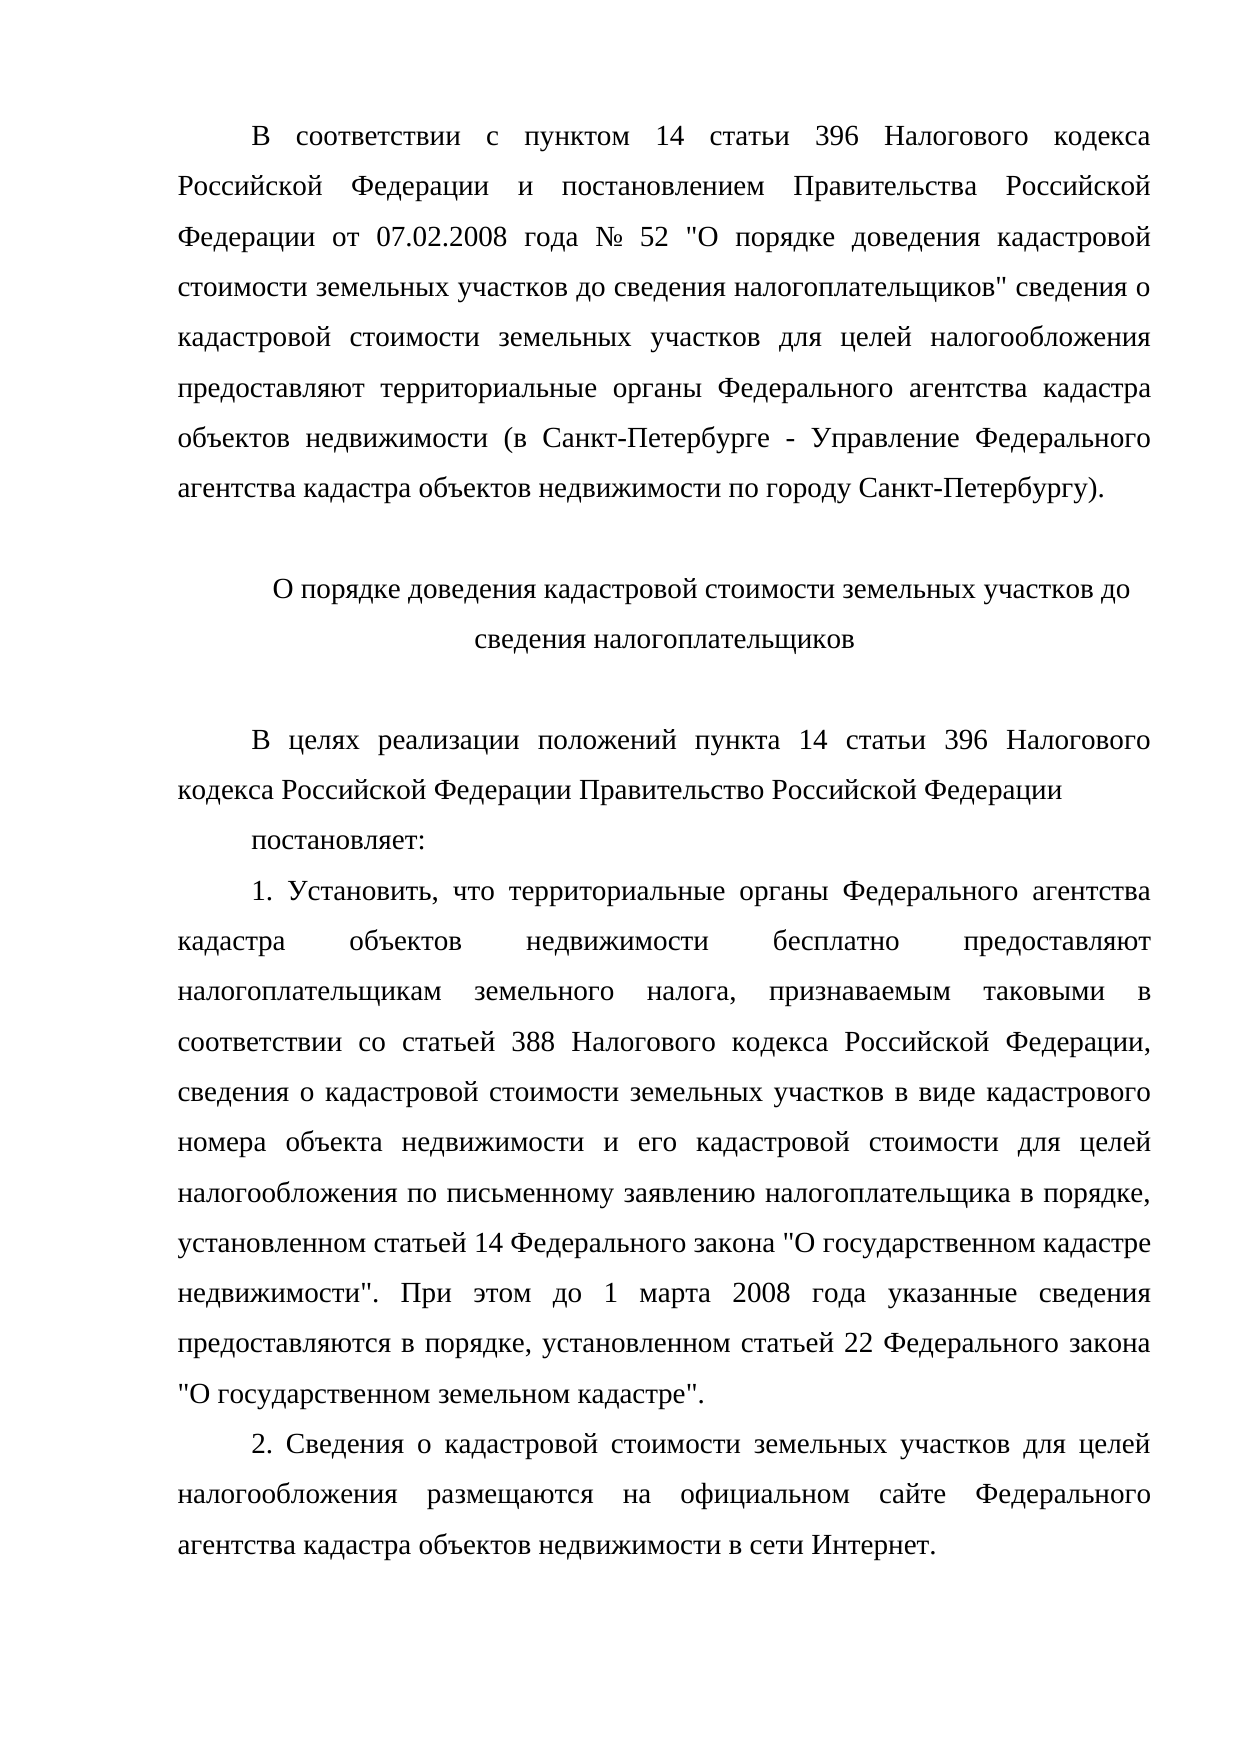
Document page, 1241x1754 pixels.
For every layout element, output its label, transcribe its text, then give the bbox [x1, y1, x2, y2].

text 1. Установить, что территориальные органы Федерального агентства кадастра объектов недвижимости бесплатно предоставляют налогоплательщикам земельного налога, признаваемым таковыми в соответствии со статьей 388 Налогового кодекса Российской Федерации, сведения о кадастровой стоимости земельных участков в виде кадастрового номера объекта недвижимости и его кадастровой стоимости для целей налогообложения по письменному заявлению налогоплательщика в порядке, установленном статьей 14 Федерального закона "О государственном кадастре недвижимости". При этом до 1 марта 2008 года указанные сведения предоставляются в порядке, установленном статьей 22 Федерального закона "О государственном земельном кадастре". [177, 873, 1152, 1409]
text 2. Сведения о кадастровой стоимости земельных участков для целей налогообложения размещаются на официальном сайте Федерального агентства кадастра объектов недвижимости в сети Интернет. [177, 1426, 1152, 1560]
text В соответствии с пунктом 14 статьи 396 Налогового кодекса Российской Федерации и постановлением Правительства Российской Федерации от 07.02.2008 года № 52 "О порядке доведения кадастровой стоимости земельных участков до сведения налогоплательщиков" сведения о кадастровой стоимости земельных участков для целей налогообложения предоставляют территориальные органы Федерального агентства кадастра объектов недвижимости (в Санкт-Петербурге - Управление Федерального агентства кадастра объектов недвижимости по городу Санкт-Петербургу). [177, 118, 1152, 504]
text В целях реализации положений пункта 14 статьи 396 Налогового кодекса Российской Федерации Правительство Российской Федерации [177, 722, 1152, 806]
subtitle О порядке доведения кадастровой стоимости земельных участков до сведения налогоплательщиков [177, 571, 1152, 655]
text постановляет: [177, 822, 1152, 856]
